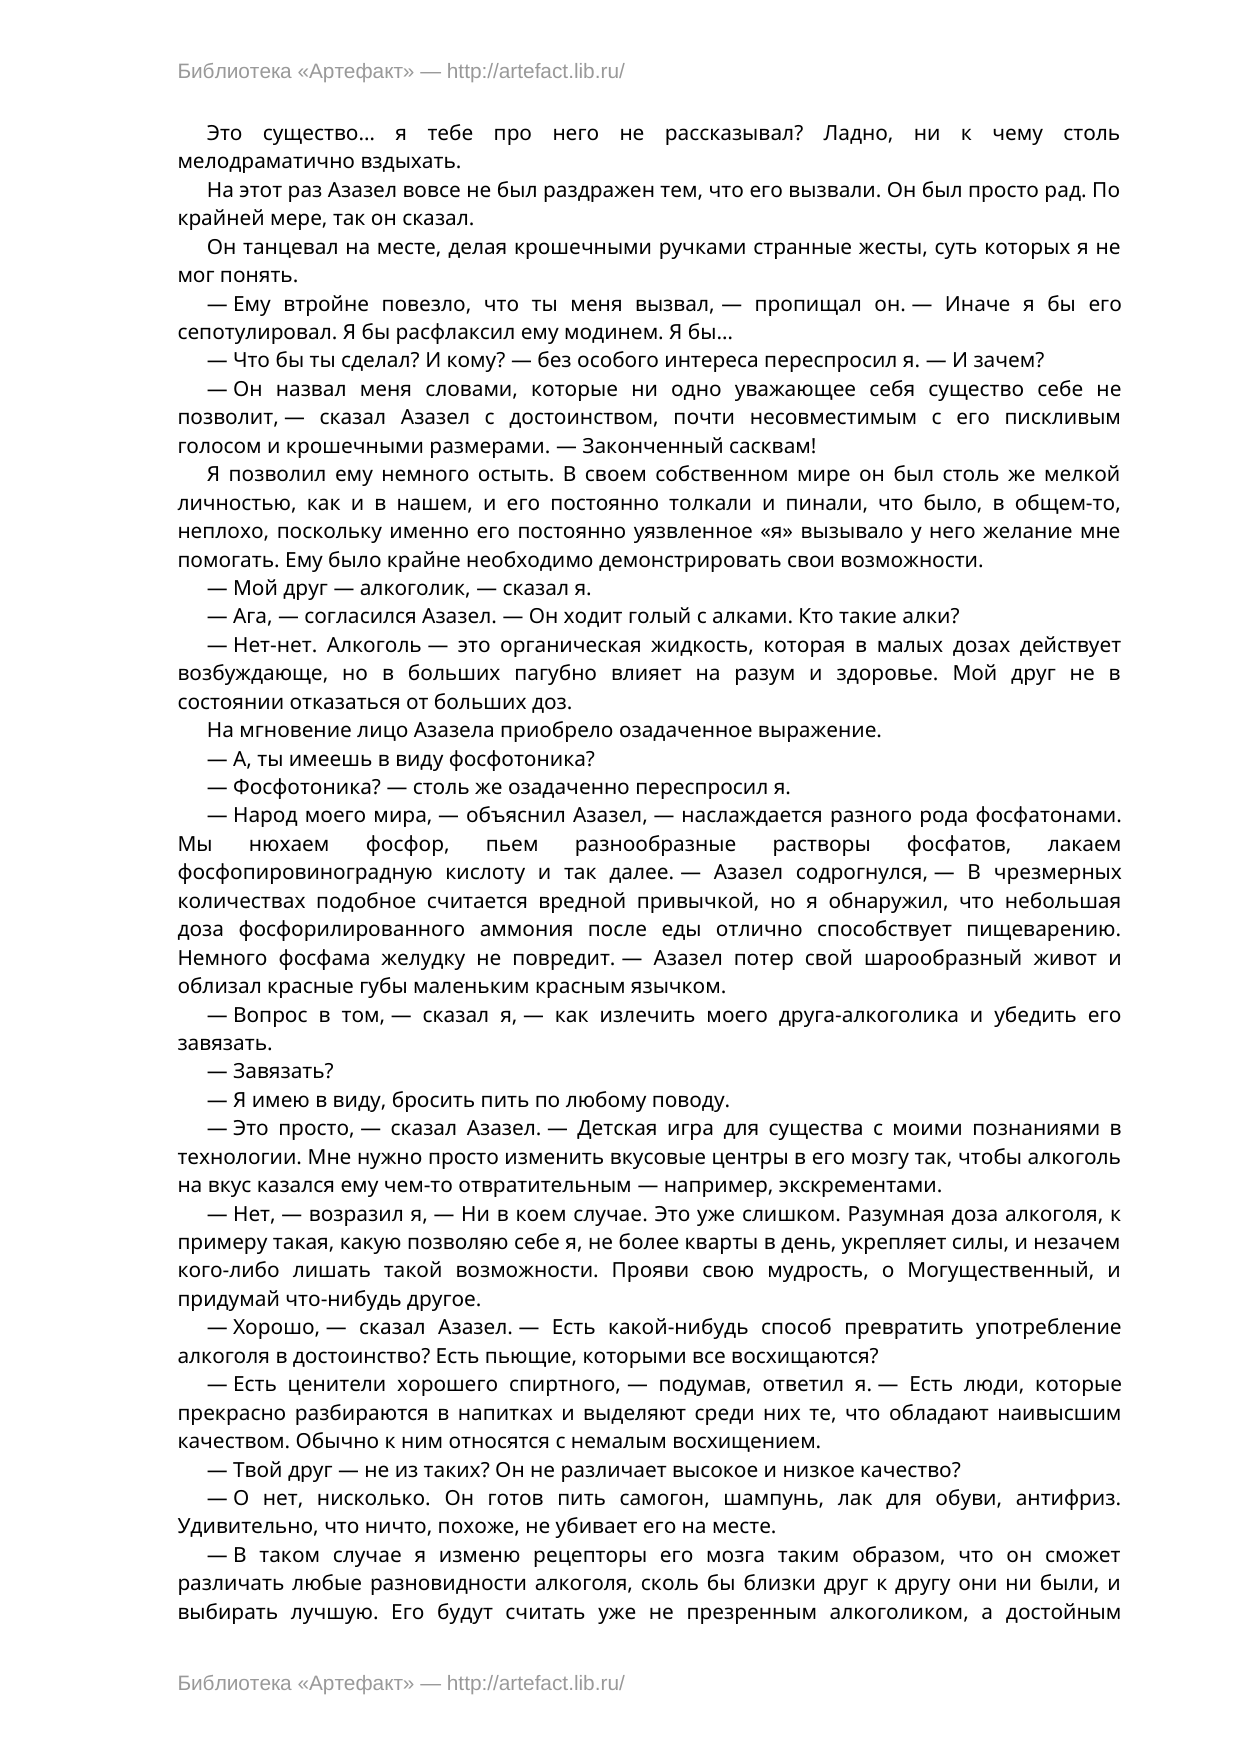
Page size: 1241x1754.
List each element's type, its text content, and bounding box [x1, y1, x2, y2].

text — Фосфотоника? — столь же озадаченно переспросил я. [177, 772, 1122, 801]
text — А, ты имеешь в виду фосфотоника? [177, 744, 1122, 772]
text — Это просто, — сказал Азазел. — Детская игра для существа с моими познаниями в технологии. Мне нужно просто изменить вкусовые центры в его мозгу так, чтобы алкоголь на вкус казался ему чем-то отвратительным — например, экскрементами. [177, 1113, 1122, 1199]
text — Нет-нет. Алкоголь — это органическая жидкость, которая в малых дозах действует возбуждающе, но в больших пагубно влияет на разум и здоровье. Мой друг не в состоянии отказаться от больших доз. [177, 630, 1122, 715]
text На этот раз Азазел вовсе не был раздражен тем, что его вызвали. Он был просто рад. По крайней мере, так он сказал. [177, 175, 1122, 232]
text Он танцевал на месте, делая крошечными ручками странные жесты, суть которых я не мог понять. [177, 232, 1122, 289]
text На мгновение лицо Азазела приобрело озадаченное выражение. [177, 715, 1122, 744]
text — Ага, — согласился Азазел. — Он ходит голый с алками. Кто такие алки? [177, 602, 1122, 630]
text — Мой друг — алкоголик, — сказал я. [177, 573, 1122, 602]
text — Что бы ты сделал? И кому? — без особого интереса переспросил я. — И зачем? [177, 346, 1122, 374]
text — О нет, нисколько. Он готов пить самогон, шампунь, лак для обуви, антифриз. Удивительно, что ничто, похоже, не убивает его на месте. [177, 1483, 1122, 1540]
text Я позволил ему немного остыть. В своем собственном мире он был столь же мелкой личностью, как и в нашем, и его постоянно толкали и пинали, что было, в общем-то, неплохо, поскольку именно его постоянно уязвленное «я» вызывало у него желание мне помогать. Ему было крайне необходимо демонстрировать свои возможности. [177, 459, 1122, 573]
text — Я имею в виду, бросить пить по любому поводу. [177, 1085, 1122, 1113]
text — Вопрос в том, — сказал я, — как излечить моего друга-алкоголика и убедить его завязать. [177, 1000, 1122, 1057]
text — Нет, — возразил я, — Ни в коем случае. Это уже слишком. Разумная доза алкоголя, к примеру такая, какую позволяю себе я, не более кварты в день, укрепляет силы, и незачем кого-либо лишать такой возможности. Прояви свою мудрость, о Могущественный, и придумай что-нибудь другое. [177, 1199, 1122, 1312]
text — Ему втройне повезло, что ты меня вызвал, — пропищал он. — Иначе я бы его сепотулировал. Я бы расфлаксил ему модинем. Я бы… [177, 289, 1122, 346]
text — Народ моего мира, — объяснил Азазел, — наслаждается разного рода фосфатонами. Мы нюхаем фосфор, пьем разнообразные растворы фосфатов, лакаем фосфопировиноградную кислоту и так далее. — Азазел содрогнулся, — В чрезмерных количествах подобное считается вредной привычкой, но я обнаружил, что небольшая доза фосфорилированного аммония после еды отлично способствует пищеварению. Немного фосфама желудку не повредит. — Азазел потер свой шарообразный живот и облизал красные губы маленьким красным язычком. [177, 801, 1122, 1000]
text — Он назвал меня словами, которые ни одно уважающее себя существо себе не позволит, — сказал Азазел с достоинством, почти несовместимым с его пискливым голосом и крошечными размерами. — Законченный сасквам! [177, 374, 1122, 459]
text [177, 1540, 1122, 1625]
text — Есть ценители хорошего спиртного, — подумав, ответил я. — Есть люди, которые прекрасно разбираются в напитках и выделяют среди них те, что обладают наивысшим качеством. Обычно к ним относятся с немалым восхищением. [177, 1369, 1122, 1455]
text Это существо… я тебе про него не рассказывал? Ладно, ни к чему столь мелодраматично вздыхать. [177, 118, 1122, 175]
text — Завязать? [177, 1057, 1122, 1085]
text — Твой друг — не из таких? Он не различает высокое и низкое качество? [177, 1455, 1122, 1483]
text — Хорошо, — сказал Азазел. — Есть какой-нибудь способ превратить употребление алкоголя в достоинство? Есть пьющие, которыми все восхищаются? [177, 1312, 1122, 1369]
